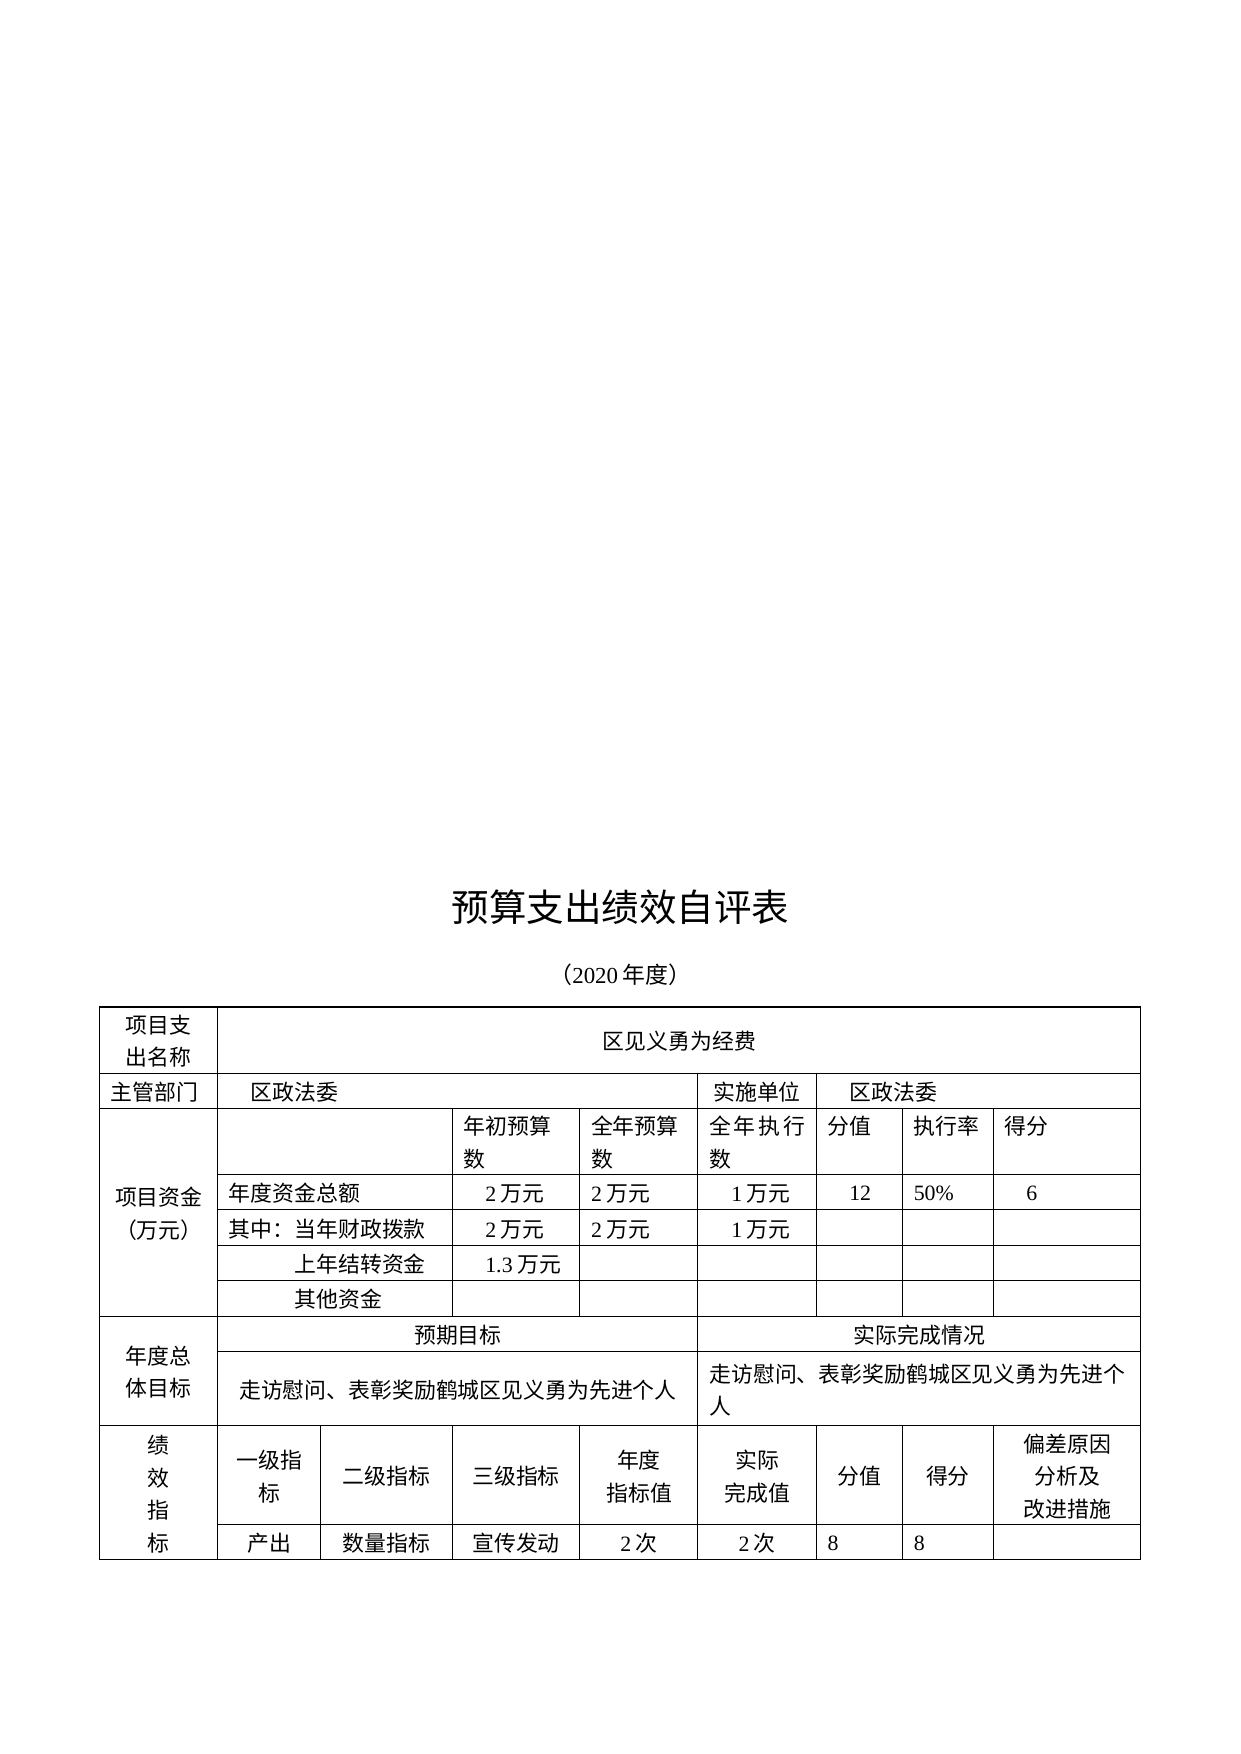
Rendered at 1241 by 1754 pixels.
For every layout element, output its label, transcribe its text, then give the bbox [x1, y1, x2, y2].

table_header 预算支出绩效自评表 [99, 870, 1141, 941]
table_cell 年度资金总额 [218, 1175, 452, 1209]
table_cell 其他资金 [218, 1281, 452, 1316]
table_cell 宣传发动 [453, 1525, 579, 1559]
table_cell 年度总 体目标 [100, 1317, 217, 1425]
table_cell 8 [817, 1525, 902, 1559]
table_cell 数量指标 [321, 1525, 452, 1559]
table_cell [903, 1210, 993, 1245]
table_cell 实际 完成值 [698, 1426, 816, 1524]
table_cell [994, 1281, 1140, 1316]
table_cell 得分 [994, 1109, 1140, 1174]
table_cell 2万元 [453, 1175, 579, 1209]
table_cell 三级指标 [453, 1426, 579, 1524]
table_cell 实施单位 [698, 1074, 816, 1108]
table_cell [903, 1281, 993, 1316]
table_cell 走访慰问、表彰奖励鹤城区见义勇为先进个人 [698, 1352, 1140, 1425]
table_cell 绩 效 指 标 [100, 1426, 217, 1559]
table_cell 项目支 出名称 [100, 1008, 217, 1072]
table_cell [817, 1281, 902, 1316]
table_cell [994, 1525, 1140, 1559]
table_cell 2万元 [580, 1175, 697, 1209]
table_cell 分值 [817, 1109, 902, 1174]
table_cell 50% [903, 1175, 993, 1209]
table_cell [580, 1281, 697, 1316]
table_cell 1万元 [698, 1175, 816, 1209]
table_cell 区政法委 [817, 1074, 1140, 1108]
table_cell 区政法委 [218, 1074, 697, 1108]
table_cell 一级指标 [218, 1426, 320, 1524]
table_cell 2次 [580, 1525, 697, 1559]
table_cell [218, 1109, 452, 1174]
table_cell 8 [903, 1525, 993, 1559]
table_cell [903, 1246, 993, 1280]
table_cell 项目资金 （万元） [100, 1109, 217, 1316]
table_cell [817, 1246, 902, 1280]
table_cell [698, 1246, 816, 1280]
table_cell 全年预算数 [580, 1109, 697, 1174]
table_cell [817, 1210, 902, 1245]
table_cell 偏差原因 分析及 改进措施 [994, 1426, 1140, 1524]
table_cell 执行率 [903, 1109, 993, 1174]
table_cell 得分 [903, 1426, 993, 1524]
table_cell 其中：当年财政拨款 [218, 1210, 452, 1245]
table_cell [580, 1246, 697, 1280]
table_cell [994, 1210, 1140, 1245]
table_cell 年初预算数 [453, 1109, 579, 1174]
table_cell 走访慰问、表彰奖励鹤城区见义勇为先进个人 [218, 1352, 697, 1425]
table_cell 全年执行数 [698, 1109, 816, 1174]
table_cell 2万元 [580, 1210, 697, 1245]
table_cell 2次 [698, 1525, 816, 1559]
table_cell 1万元 [698, 1210, 816, 1245]
table_cell 主管部门 [100, 1074, 217, 1108]
table_cell 1.3万元 [453, 1246, 579, 1280]
table_cell 2万元 [453, 1210, 579, 1245]
table_cell [994, 1246, 1140, 1280]
table_cell 上年结转资金 [218, 1246, 452, 1280]
table_cell [453, 1281, 579, 1316]
table_cell 6 [994, 1175, 1140, 1209]
table_cell 12 [817, 1175, 902, 1209]
table_cell [698, 1281, 816, 1316]
table_cell 分值 [817, 1426, 902, 1524]
table_cell 年度 指标值 [580, 1426, 697, 1524]
table_cell 实际完成情况 [698, 1317, 1140, 1351]
table_cell 二级指标 [321, 1426, 452, 1524]
table_cell 预期目标 [218, 1317, 697, 1351]
table_cell 区见义勇为经费 [218, 1008, 1140, 1072]
table_cell （2020年度） [99, 941, 1141, 1006]
table_cell 产出 指标 (50分) [218, 1525, 320, 1559]
